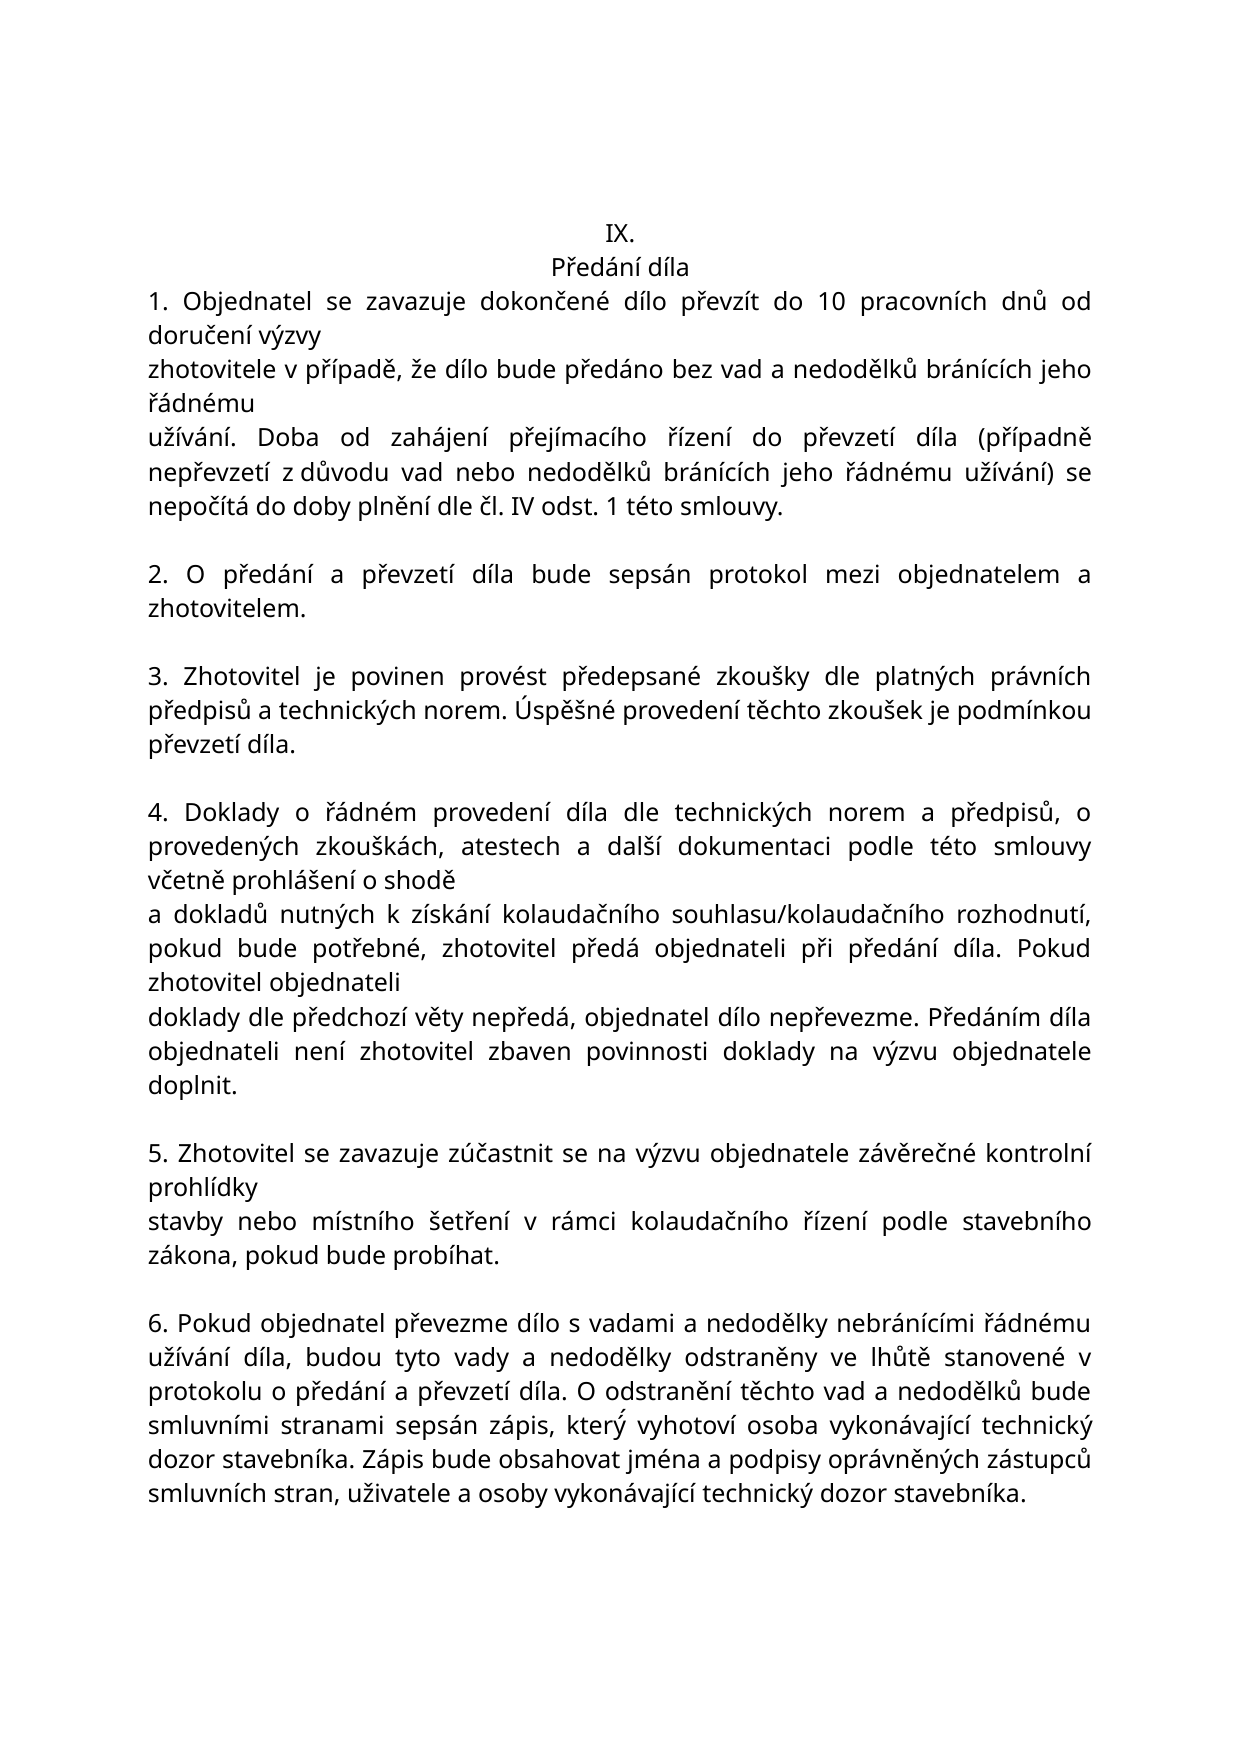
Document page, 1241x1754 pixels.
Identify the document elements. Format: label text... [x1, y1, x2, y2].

text 1. Objednatel se zavazuje dokončené dílo převzít do 10 pracovních dnů od doručení výzvy [148, 284, 1093, 352]
text 3. Zhotovitel je povinen provést předepsané zkoušky dle platných právních předpisů a technických norem. Úspěšné provedení těchto zkoušek je podmínkou převzetí díla. [148, 658, 1093, 761]
text 4. Doklady o řádném provedení díla dle technických norem a předpisů, o provedených zkouškách, atestech a další dokumentaci podle této smlouvy včetně prohlášení o shodě [148, 795, 1093, 897]
text 2. O předání a převzetí díla bude sepsán protokol mezi objednatelem a zhotovitelem. [148, 556, 1093, 624]
text IX. [148, 216, 1093, 250]
text stavby nebo místního šetření v rámci kolaudačního řízení podle stavebního zákona, pokud bude probíhat. [148, 1203, 1093, 1272]
text 6. Pokud objednatel převezme dílo s vadami a nedodělky nebránícími řádnému užívání díla, budou tyto vady a nedodělky odstraněny ve lhůtě stanovené v protokolu o předání a převzetí díla. O odstranění těchto vad a nedodělků bude smluvními stranami sepsán zápis, který́ vyhotoví osoba vykonávající technický dozor stavebníka. Zápis bude obsahovat jména a podpisy oprávněných zástupců smluvních stran, uživatele a osoby vykonávající technický dozor stavebníka. [148, 1306, 1093, 1510]
text zhotovitele v případě, že dílo bude předáno bez vad a nedodělků bránících jeho řádnému [148, 352, 1093, 420]
text a dokladů nutných k získání kolaudačního souhlasu/kolaudačního rozhodnutí, pokud bude potřebné, zhotovitel předá objednateli při předání díla. Pokud zhotovitel objednateli [148, 897, 1093, 999]
text užívání. Doba od zahájení přejímacího řízení do převzetí díla (případně nepřevzetí z důvodu vad nebo nedodělků bránících jeho řádnému užívání) se nepočítá do doby plnění dle čl. IV odst. 1 této smlouvy. [148, 420, 1093, 522]
text doklady dle předchozí věty nepředá, objednatel dílo nepřevezme. Předáním díla objednateli není zhotovitel zbaven povinnosti doklady na výzvu objednatele doplnit. [148, 999, 1093, 1101]
text Předání díla [148, 250, 1093, 284]
text 5. Zhotovitel se zavazuje zúčastnit se na výzvu objednatele závěrečné kontrolní prohlídky [148, 1135, 1093, 1203]
